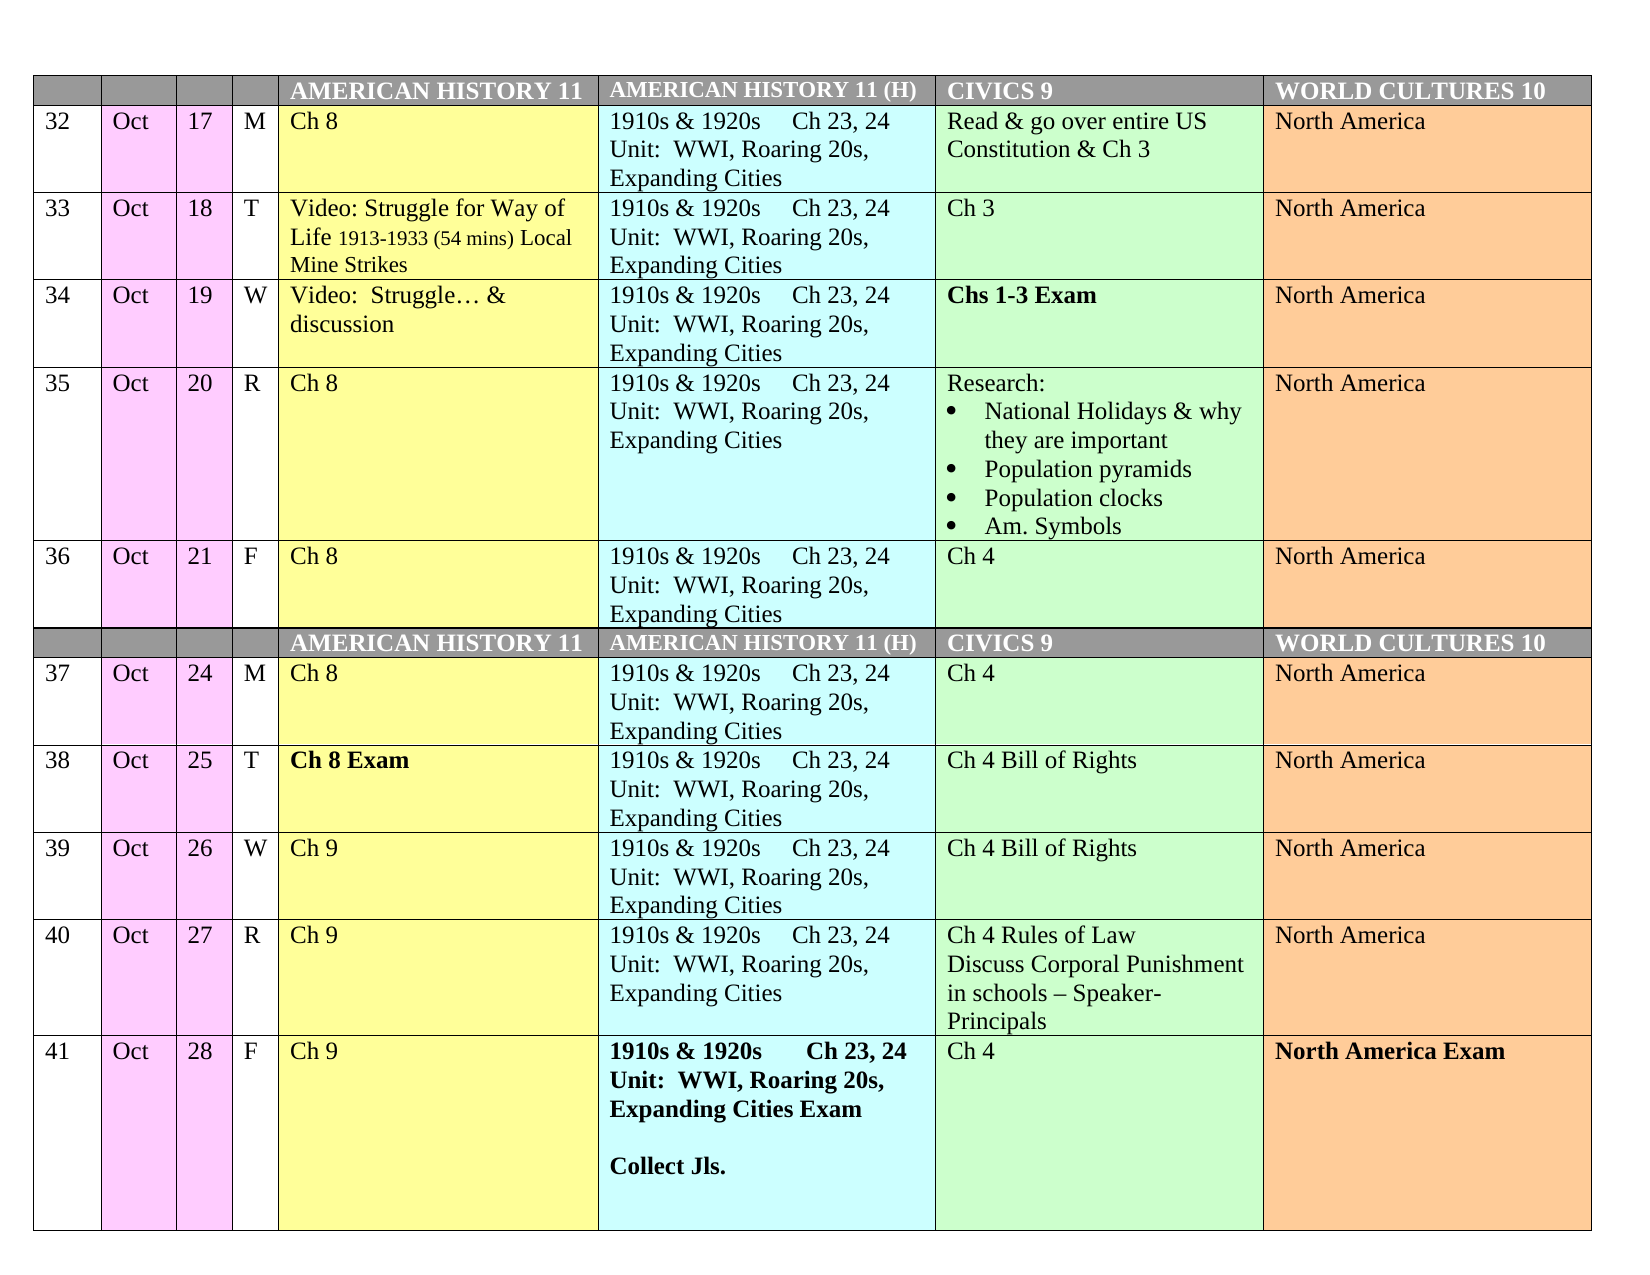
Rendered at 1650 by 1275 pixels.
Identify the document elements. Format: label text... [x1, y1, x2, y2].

table_cell 1910s & 1920s Ch 23, 24 Unit: WWI, Roaring 20s, Expanding Cities [599, 658, 935, 744]
table_cell North America [1264, 368, 1591, 540]
table_cell 40 [34, 920, 101, 1035]
table_cell W [233, 280, 278, 367]
table_cell 33 [34, 193, 101, 279]
table_cell Oct [102, 1036, 176, 1230]
table_cell Oct [102, 541, 176, 627]
table_cell North America [1264, 920, 1591, 1035]
table_cell Oct [102, 280, 176, 367]
table_cell Ch 3 [936, 193, 1263, 279]
table_cell 24 [177, 658, 232, 744]
table_cell AMERICAN HISTORY 11 (H) [599, 76, 935, 105]
table_cell Ch 8 [279, 106, 598, 192]
table_cell Oct [102, 658, 176, 744]
table_cell T [233, 746, 278, 832]
table_cell Oct [102, 368, 176, 540]
table_cell 25 [177, 746, 232, 832]
table_cell Ch 9 [279, 1036, 598, 1230]
table_cell Ch 9 [279, 920, 598, 1035]
table_cell 1910s & 1920s Ch 23, 24 Unit: WWI, Roaring 20s, Expanding Cities Exam Collect Jls. [599, 1036, 935, 1230]
table_cell [177, 629, 232, 657]
table_cell Video: Struggle for Way of Life 1913-1933 (54 mins) Local Mine Strikes [279, 193, 598, 279]
table_cell 20 [177, 368, 232, 540]
table_cell 1910s & 1920s Ch 23, 24 Unit: WWI, Roaring 20s, Expanding Cities [599, 746, 935, 832]
table_cell 28 [177, 1036, 232, 1230]
table_cell R [233, 920, 278, 1035]
table_cell Ch 8 [279, 368, 598, 540]
table_cell CIVICS 9 [936, 76, 1263, 105]
table_cell AMERICAN HISTORY 11 [279, 629, 598, 657]
table_cell North America [1264, 746, 1591, 832]
table_cell North America [1264, 280, 1591, 367]
table_cell North America [1264, 833, 1591, 919]
table_cell North America [1264, 106, 1591, 192]
table_cell [233, 629, 278, 657]
table_cell 27 [177, 920, 232, 1035]
table_cell 17 [177, 106, 232, 192]
table_cell North America [1264, 193, 1591, 279]
table_cell M [233, 106, 278, 192]
table_cell 1910s & 1920s Ch 23, 24 Unit: WWI, Roaring 20s, Expanding Cities [599, 193, 935, 279]
table_cell 26 [177, 833, 232, 919]
table_cell W [233, 833, 278, 919]
table_cell North America [1264, 541, 1591, 627]
table_cell [34, 629, 101, 657]
table_cell Ch 8 [279, 541, 598, 627]
table_cell North America Exam [1264, 1036, 1591, 1230]
table_cell CIVICS 9 [936, 629, 1263, 657]
table_cell Oct [102, 746, 176, 832]
table_cell [233, 76, 278, 105]
table_cell R [233, 368, 278, 540]
table_cell M [233, 658, 278, 744]
table_cell [34, 76, 101, 105]
table_cell 1910s & 1920s Ch 23, 24 Unit: WWI, Roaring 20s, Expanding Cities [599, 541, 935, 627]
table_cell 35 [34, 368, 101, 540]
table_cell Ch 4 Rules of Law Discuss Corporal Punishment in schools – Speaker-Principals [936, 920, 1263, 1035]
table_cell 1910s & 1920s Ch 23, 24 Unit: WWI, Roaring 20s, Expanding Cities [599, 106, 935, 192]
table_cell 1910s & 1920s Ch 23, 24 Unit: WWI, Roaring 20s, Expanding Cities [599, 920, 935, 1035]
table_cell [102, 629, 176, 657]
table_cell WORLD CULTURES 10 [1264, 629, 1591, 657]
table_cell 34 [34, 280, 101, 367]
table_cell 18 [177, 193, 232, 279]
table_cell Oct [102, 193, 176, 279]
table_cell 19 [177, 280, 232, 367]
table_cell Video: Struggle… & discussion [279, 280, 598, 367]
table_cell Oct [102, 833, 176, 919]
table_cell [102, 76, 176, 105]
table_cell 39 [34, 833, 101, 919]
table_cell Ch 4 Bill of Rights [936, 833, 1263, 919]
table_cell Ch 8 Exam [279, 746, 598, 832]
table_cell Read & go over entire US Constitution & Ch 3 [936, 106, 1263, 192]
table_cell AMERICAN HISTORY 11 (H) [599, 629, 935, 657]
table_cell Research: National Holidays & why they are important Population pyramids Population clocks Am. Symbols [936, 368, 1263, 540]
table_cell 1910s & 1920s Ch 23, 24 Unit: WWI, Roaring 20s, Expanding Cities [599, 280, 935, 367]
table_cell 1910s & 1920s Ch 23, 24 Unit: WWI, Roaring 20s, Expanding Cities [599, 833, 935, 919]
table_cell Ch 4 [936, 541, 1263, 627]
table_cell Ch 4 [936, 1036, 1263, 1230]
table_cell T [233, 193, 278, 279]
table_cell North America [1264, 658, 1591, 744]
table_cell 21 [177, 541, 232, 627]
table_cell Oct [102, 920, 176, 1035]
table_cell WORLD CULTURES 10 [1264, 76, 1591, 105]
table_cell Ch 4 [936, 658, 1263, 744]
table_cell Ch 9 [279, 833, 598, 919]
table_cell Ch 8 [279, 658, 598, 744]
table_cell Oct [102, 106, 176, 192]
table_cell F [233, 541, 278, 627]
table_cell 1910s & 1920s Ch 23, 24 Unit: WWI, Roaring 20s, Expanding Cities [599, 368, 935, 540]
table_cell 37 [34, 658, 101, 744]
table_cell 38 [34, 746, 101, 832]
table_cell Ch 4 Bill of Rights [936, 746, 1263, 832]
table_cell 36 [34, 541, 101, 627]
table_cell AMERICAN HISTORY 11 [279, 76, 598, 105]
table_cell 32 [34, 106, 101, 192]
table_cell [177, 76, 232, 105]
table_cell 41 [34, 1036, 101, 1230]
table_cell Chs 1-3 Exam [936, 280, 1263, 367]
table_cell F [233, 1036, 278, 1230]
